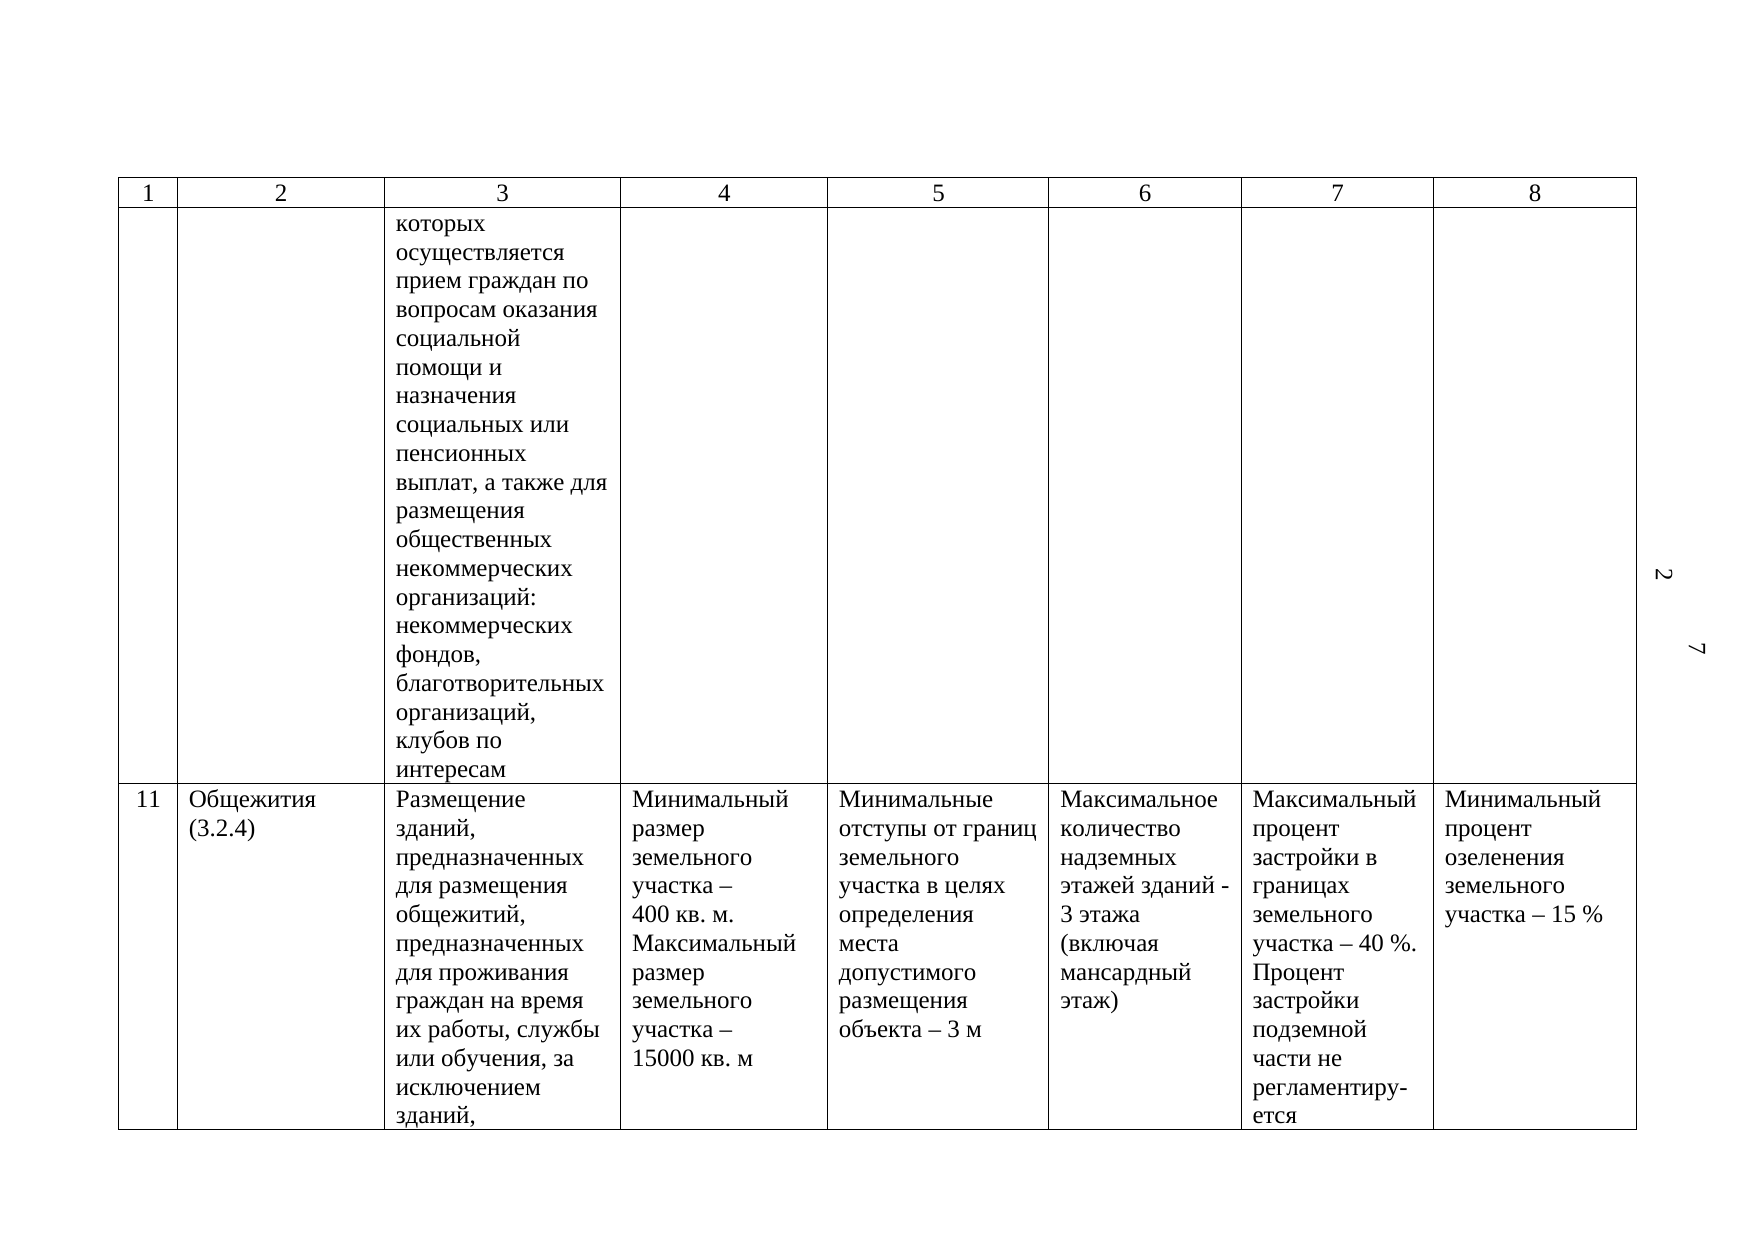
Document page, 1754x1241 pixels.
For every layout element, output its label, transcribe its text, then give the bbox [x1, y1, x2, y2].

table_header 3 [385, 178, 620, 207]
table_cell Общежития (3.2.4) [178, 784, 384, 1129]
table_header 4 [621, 178, 827, 207]
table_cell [621, 208, 827, 783]
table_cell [1242, 208, 1433, 783]
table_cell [1049, 208, 1241, 783]
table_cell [1434, 784, 1636, 1129]
table_header 1 [119, 178, 177, 207]
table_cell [1049, 784, 1241, 1129]
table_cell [621, 784, 827, 1129]
table_header 6 [1049, 178, 1241, 207]
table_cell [1434, 208, 1636, 783]
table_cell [828, 208, 1048, 783]
table_header 8 [1434, 178, 1636, 207]
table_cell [385, 784, 620, 1129]
table_header 5 [828, 178, 1048, 207]
table_cell 11 [119, 784, 177, 1129]
table_header 2 [178, 178, 384, 207]
table_header 7 [1242, 178, 1433, 207]
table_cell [1242, 784, 1433, 1129]
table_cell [385, 208, 620, 783]
table_cell 10 [119, 208, 177, 783]
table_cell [828, 784, 1048, 1129]
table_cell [178, 208, 384, 783]
